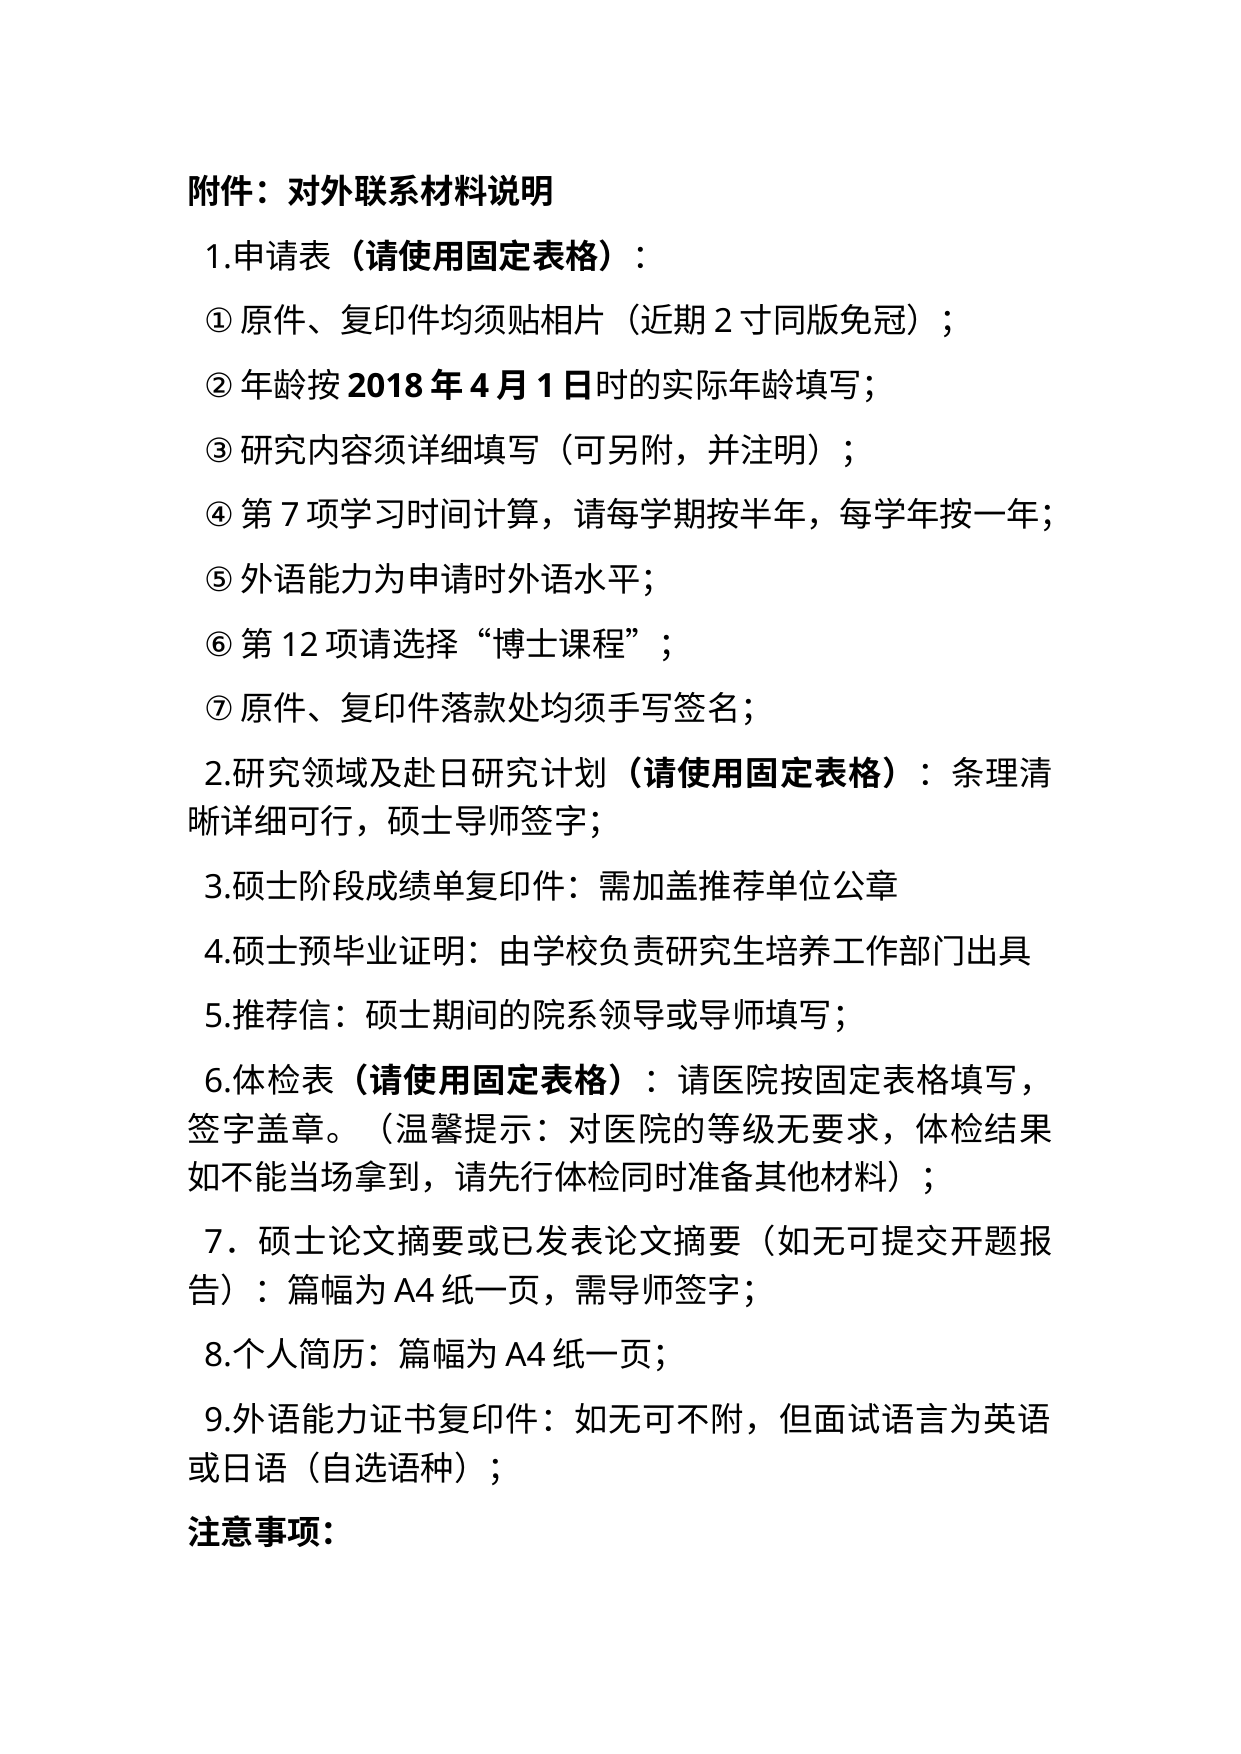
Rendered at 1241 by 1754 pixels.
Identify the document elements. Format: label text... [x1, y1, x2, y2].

text 6.体检表（请使用固定表格）：请医院按固定表格填写，签字盖章。（温馨提示：对医院的等级无要求，体检结果如不能当场拿到，请先行体检同时准备其他材料）； [187, 1054, 1053, 1199]
text 附件：对外联系材料说明 [187, 165, 1053, 213]
text ⑤外语能力为申请时外语水平； [187, 553, 1053, 601]
text ⑥第12项请选择“博士课程”； [187, 617, 1053, 666]
text 9.外语能力证书复印件：如无可不附，但面试语言为英语或日语（自选语种）； [187, 1393, 1053, 1489]
text 3.硕士阶段成绩单复印件：需加盖推荐单位公章 [187, 860, 1053, 908]
text ③研究内容须详细填写（可另附，并注明）； [187, 423, 1053, 472]
text 4.硕士预毕业证明：由学校负责研究生培养工作部门出具 [187, 924, 1053, 973]
text ④第7项学习时间计算，请每学期按半年，每学年按一年； [187, 488, 1053, 537]
text ②年龄按2018年4月1日时的实际年龄填写； [187, 359, 1053, 407]
text 1.申请表（请使用固定表格）： [187, 229, 1053, 278]
text 2.研究领域及赴日研究计划（请使用固定表格）：条理清晰详细可行，硕士导师签字； [187, 747, 1053, 843]
text 8.个人简历：篇幅为A4纸一页； [187, 1328, 1053, 1377]
text ⑦原件、复印件落款处均须手写签名； [187, 682, 1053, 731]
text 7．硕士论文摘要或已发表论文摘要（如无可提交开题报告）：篇幅为A4纸一页，需导师签字； [187, 1215, 1053, 1312]
text ①原件、复印件均须贴相片（近期2寸同版免冠）； [187, 294, 1053, 342]
text 5.推荐信：硕士期间的院系领导或导师填写； [187, 989, 1053, 1038]
text 注意事项： [187, 1506, 1053, 1554]
